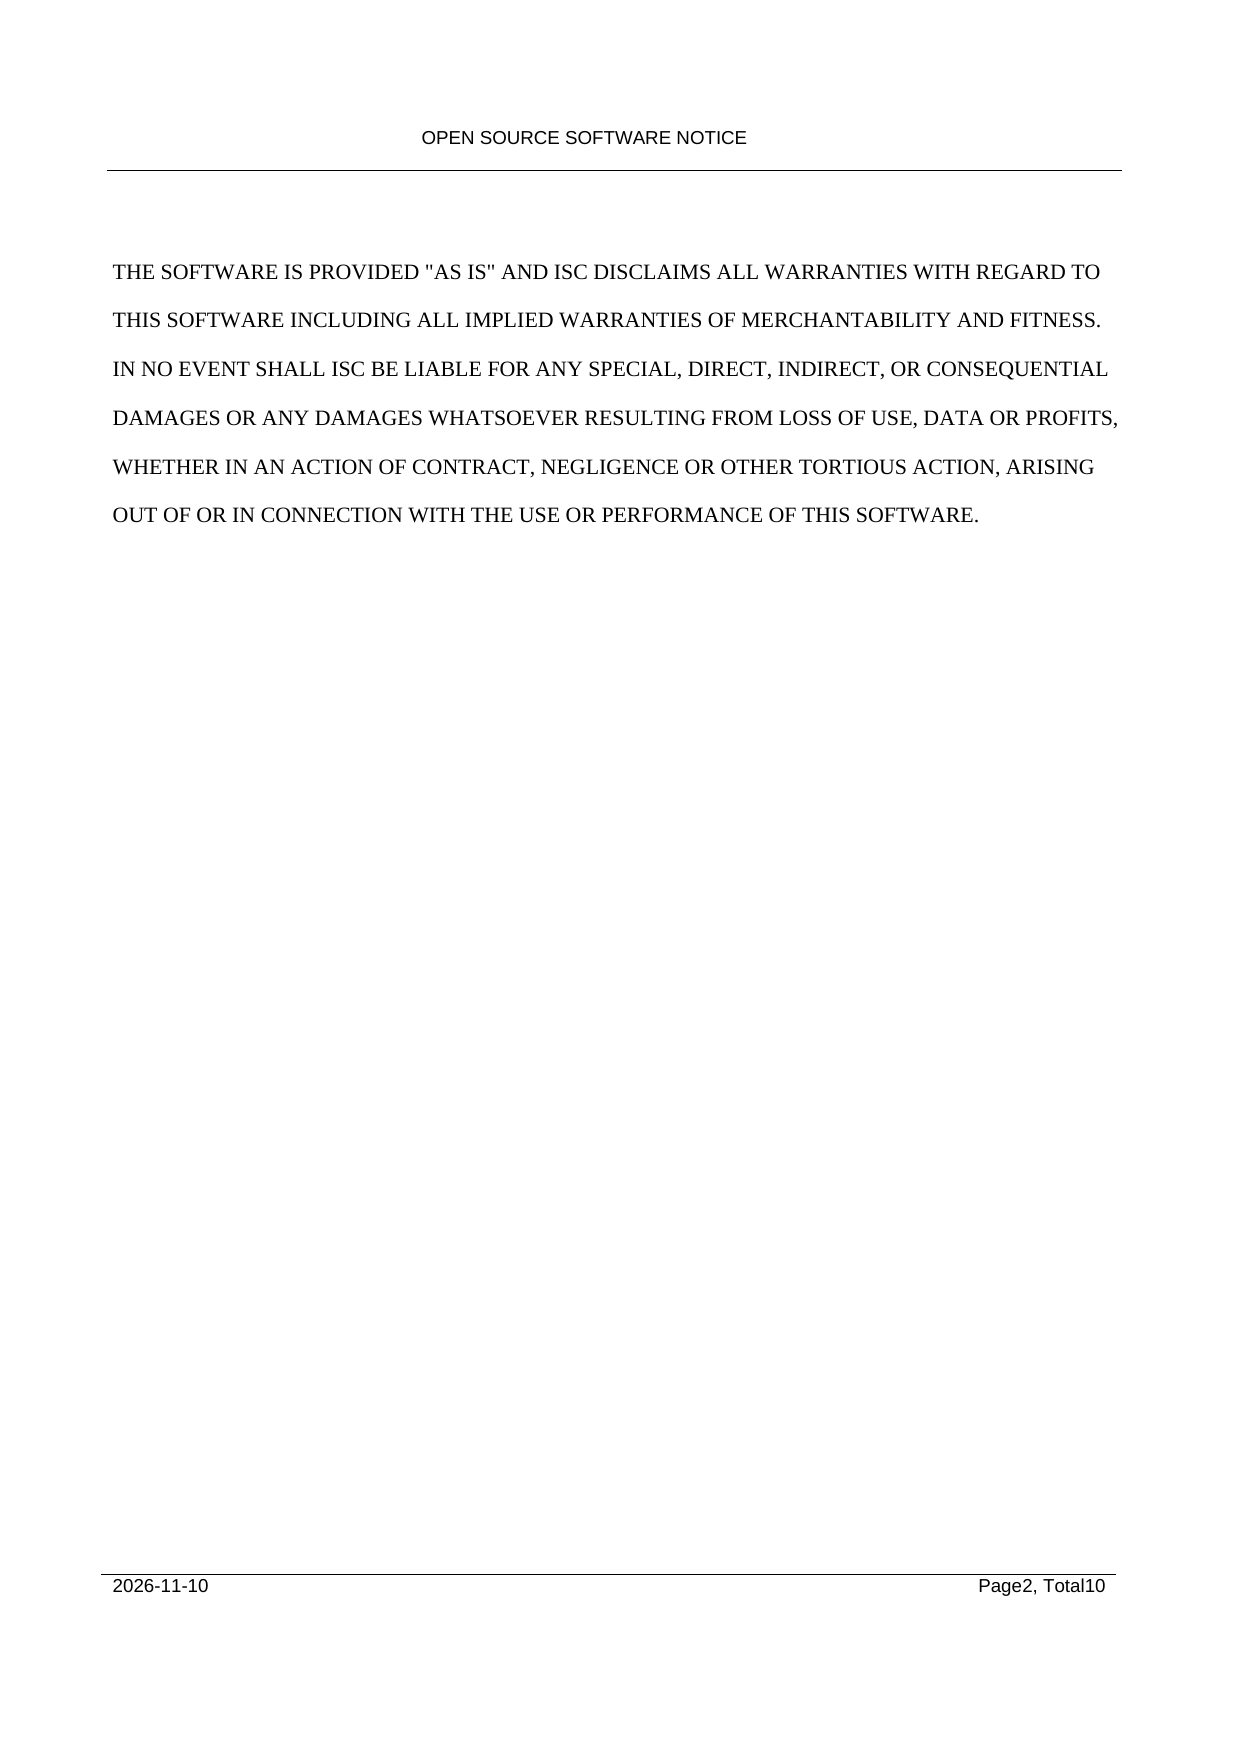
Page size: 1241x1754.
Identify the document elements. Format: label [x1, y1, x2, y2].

text [112, 206, 1128, 531]
